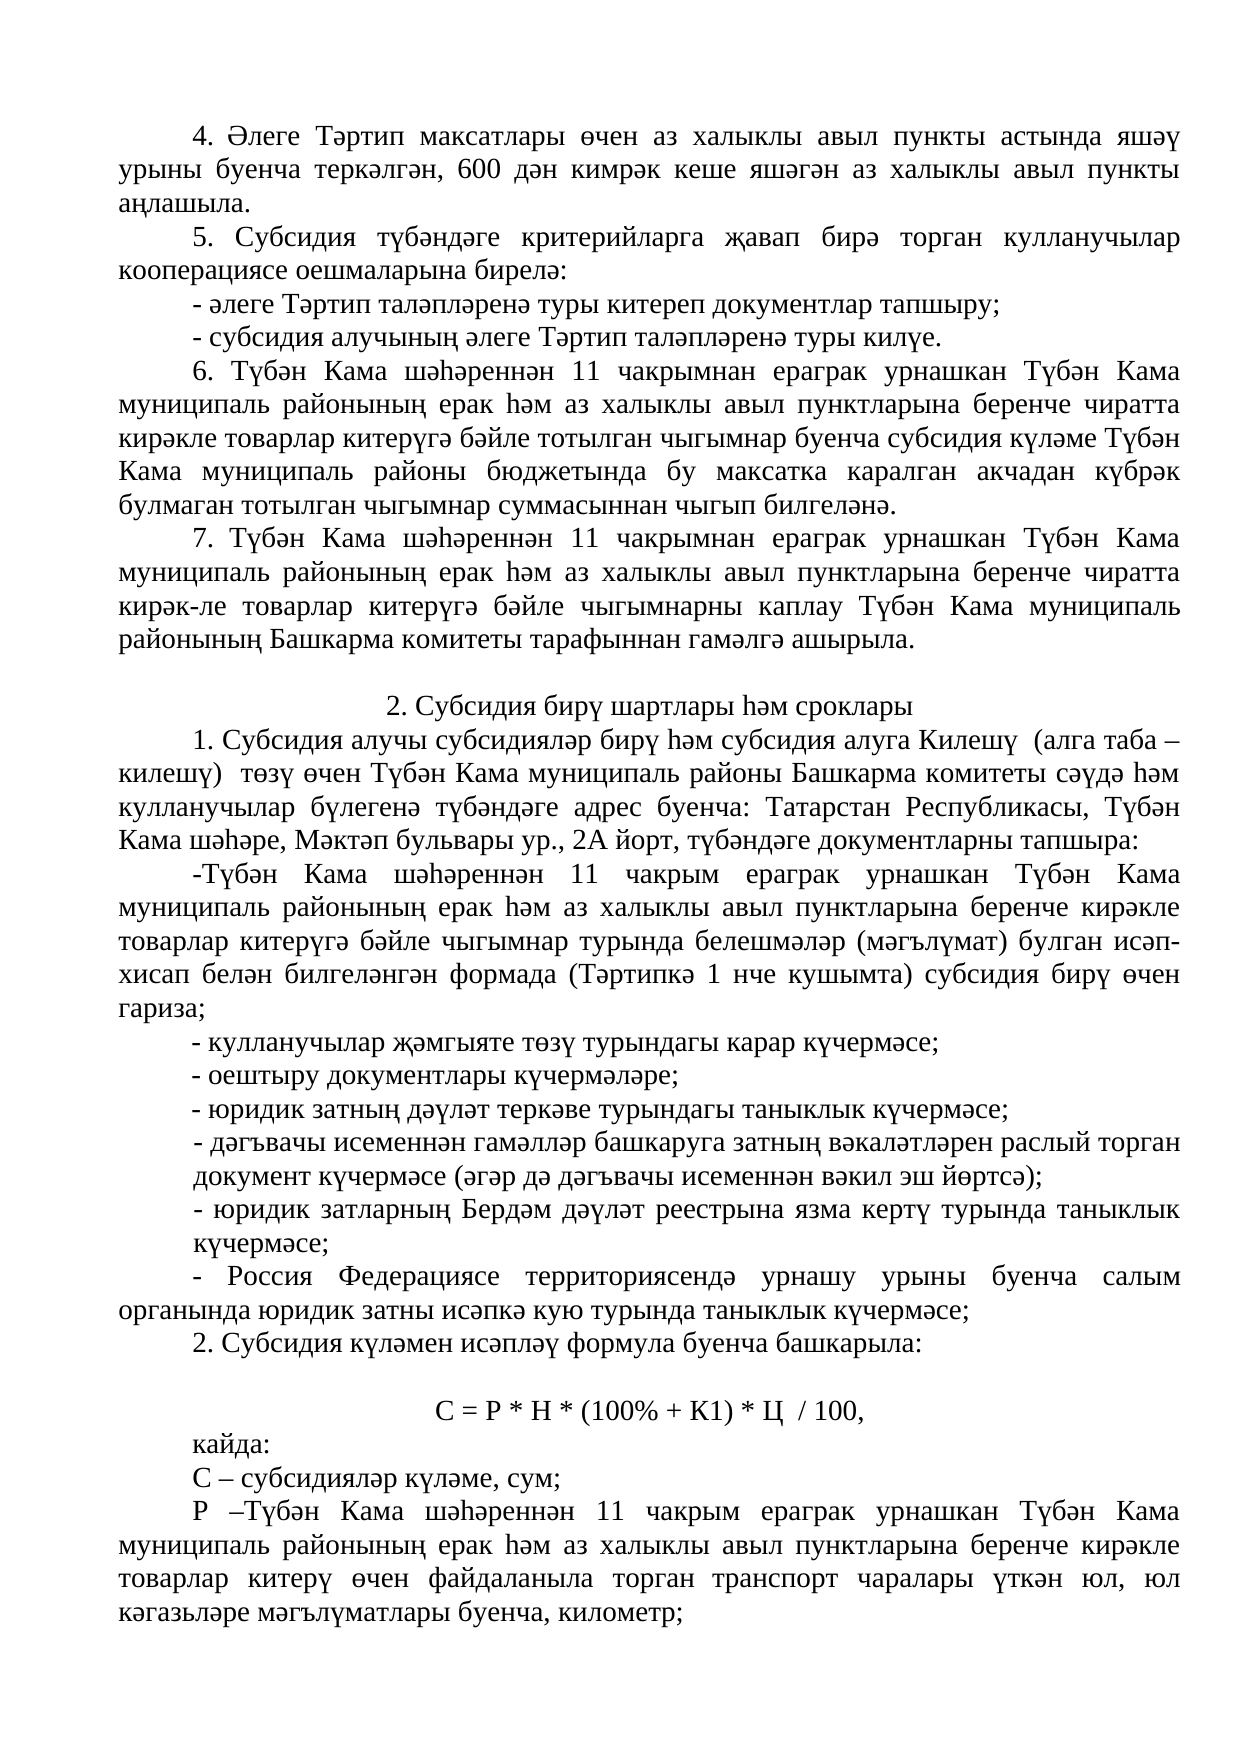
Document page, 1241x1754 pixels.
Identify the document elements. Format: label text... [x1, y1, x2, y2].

list С = Р * Н * (100% + К1) * Ц / 100, [118, 1393, 1181, 1426]
list 6. Түбән Кама шәһәреннән 11 чакрымнан ераграк урнашкан Түбән Кама муниципаль районының ерак һәм аз халыклы авыл пунктларына беренче чиратта кирәкле товарлар китерүгә бәйле тотылган чыгымнар буенча субсидия күләме Түбән Кама муниципаль районы бюджетында бу максатка каралган акчадан күбрәк булмаган тотылган чыгымнар суммасыннан чыгып билгеләнә. [118, 353, 1181, 521]
list кайда: [118, 1426, 1181, 1460]
text - субсидия алучының әлеге Тәртип таләпләренә туры килүе. [118, 319, 1181, 353]
list 5. Субсидия түбәндәге критерийларга җавап бирә торган кулланучылар кооперациясе оешмаларына бирелә: [118, 219, 1181, 286]
list С – субсидияләр күләме, сум; [118, 1460, 1181, 1493]
text 2. Субсидия бирү шартлары һәм сроклары [118, 688, 1181, 722]
text - кулланучылар җәмгыяте төзү турындагы карар күчермәсе; [118, 1024, 1181, 1057]
text -Түбән Кама шәһәреннән 11 чакрым ераграк урнашкан Түбән Кама муниципаль районының ерак һәм аз халыклы авыл пунктларына беренче кирәкле товарлар китерүгә бәйле чыгымнар турында белешмәләр (мәгълүмат) булган исәп-хисап белән билгеләнгән формада (Тәртипкә 1 нче кушымта) субсидия бирү өчен гариза; [118, 856, 1181, 1024]
list 7. Түбән Кама шәһәреннән 11 чакрымнан ераграк урнашкан Түбән Кама муниципаль районының ерак һәм аз халыклы авыл пунктларына беренче чиратта кирәк-ле товарлар китерүгә бәйле чыгымнарны каплау Түбән Кама муниципаль районының Башкарма комитеты тарафыннан гамәлгә ашырыла. [118, 521, 1181, 655]
list - Россия Федерациясе территориясендә урнашу урыны буенча салым органында юридик затны исәпкә кую турында таныклык күчермәсе; [118, 1258, 1181, 1326]
list 1. Субсидия алучы субсидияләр бирү һәм субсидия алуга Килешү (алга таба – килешү) төзү өчен Түбән Кама муниципаль районы Башкарма комитеты сәүдә һәм кулланучылар бүлегенә түбәндәге адрес буенча: Татарстан Республикасы, Түбән Кама шәһәре, Мәктәп бульвары ур., 2А йорт, түбәндәге документларны тапшыра: [118, 722, 1181, 856]
text - юридик затның дәүләт теркәве турындагы таныклык күчермәсе; [118, 1091, 1181, 1124]
list - дәгъвачы исеменнән гамәлләр башкаруга затның вәкаләтләрен раслый торган документ күчермәсе (әгәр дә дәгъвачы исеменнән вәкил эш йөртсә); [193, 1124, 1181, 1191]
text - оештыру документлары күчермәләре; [118, 1057, 1181, 1091]
list 2. Субсидия күләмен исәпләү формула буенча башкарыла: [118, 1326, 1181, 1359]
list Р –Түбән Кама шәһәреннән 11 чакрым ераграк урнашкан Түбән Кама муниципаль районының ерак һәм аз халыклы авыл пунктларына беренче кирәкле товарлар китерү өчен файдаланыла торган транспорт чаралары үткән юл, юл кәгазьләре мәгълүматлары буенча, километр; [118, 1493, 1181, 1627]
list 4. Әлеге Тәртип максатлары өчен аз халыклы авыл пункты астында яшәү урыны буенча теркәлгән, 600 дән кимрәк кеше яшәгән аз халыклы авыл пункты аңлашыла. [118, 118, 1181, 219]
text - әлеге Тәртип таләпләренә туры китереп документлар тапшыру; [118, 286, 1181, 319]
list - юридик затларның Бердәм дәүләт реестрына язма кертү турында таныклык күчермәсе; [193, 1191, 1181, 1258]
